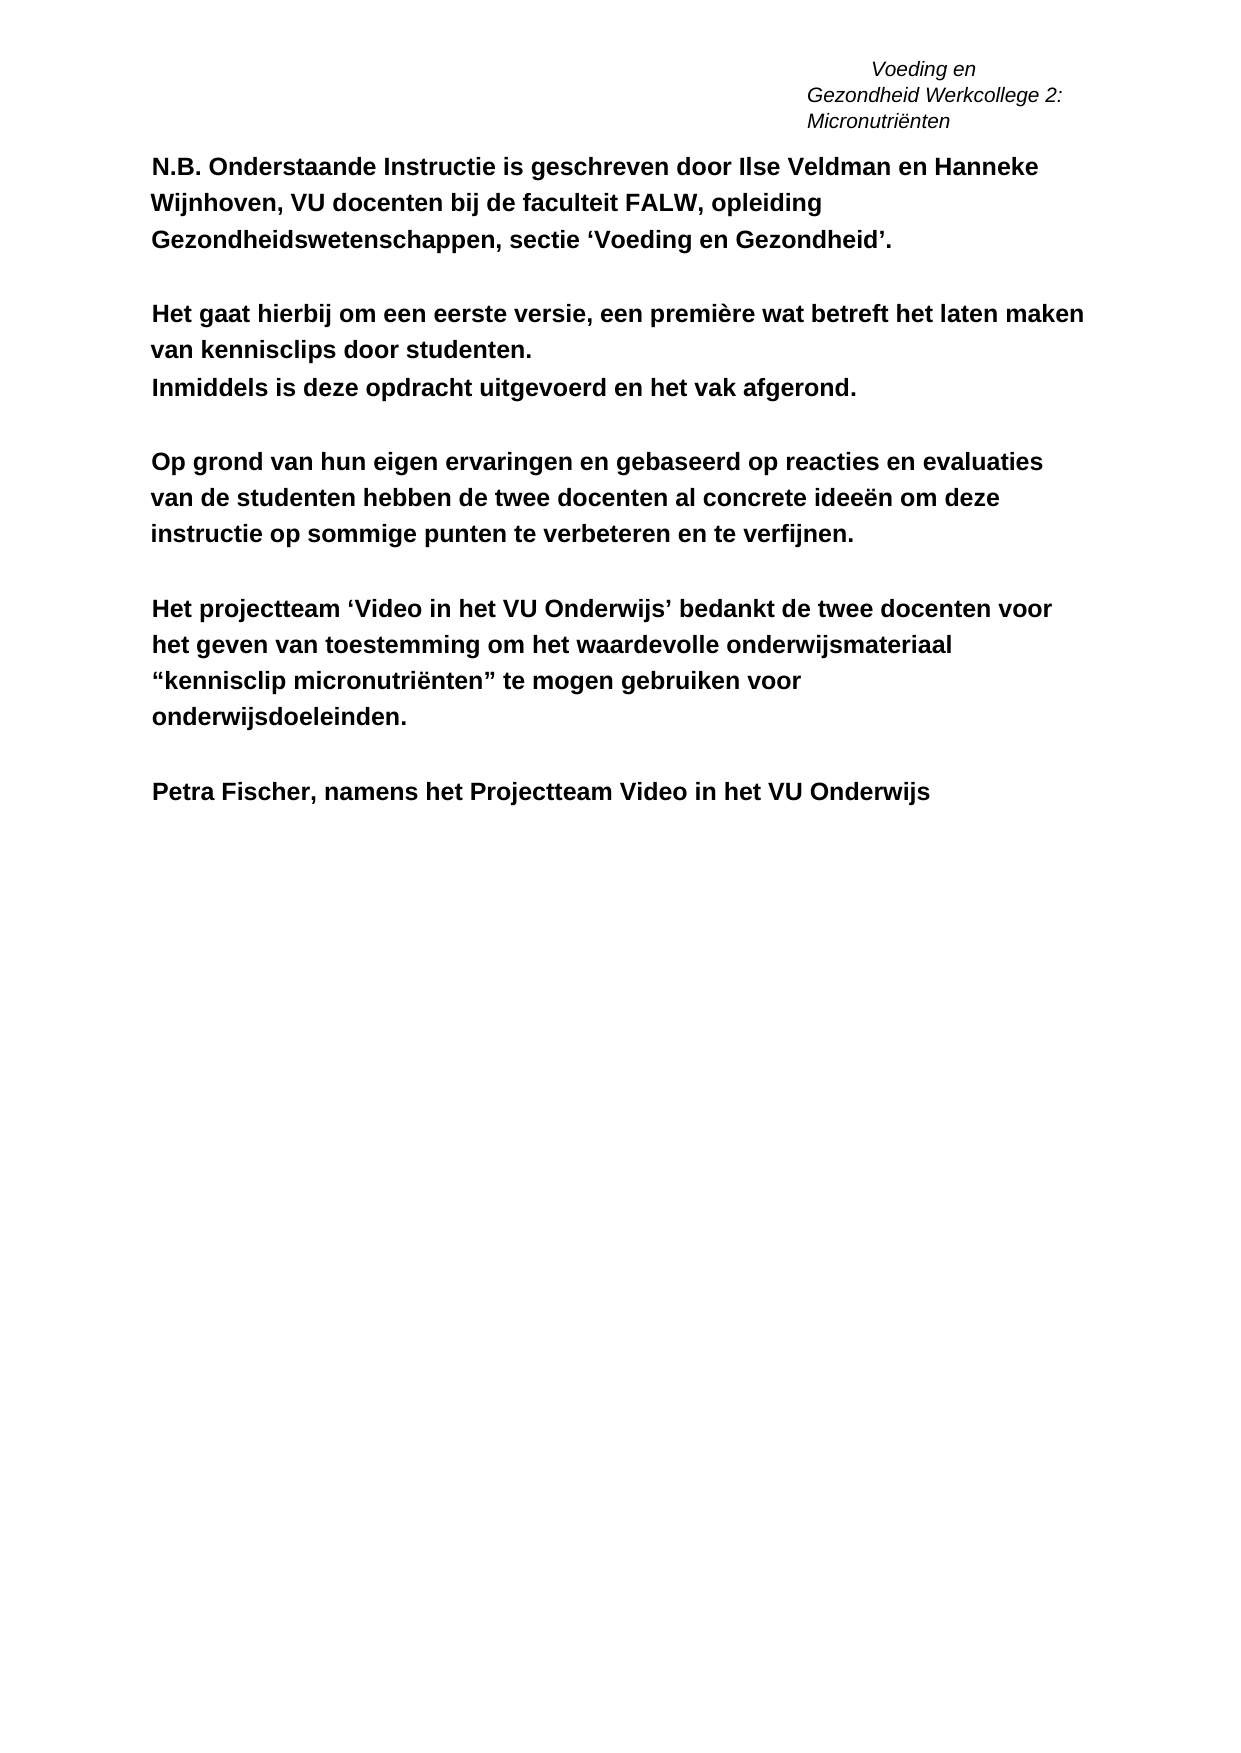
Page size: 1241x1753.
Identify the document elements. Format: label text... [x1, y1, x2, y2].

text Het projectteam ‘Video in het VU Onderwijs’ bedankt de twee docenten voor het geven van toestemming om het waardevolle onderwijsmateriaal “kennisclip micronutriënten” te mogen gebruiken voor onderwijsdoeleinden. [152, 594, 1063, 730]
text Op grond van hun eigen ervaringen en gebaseerd op reacties en evaluaties van de studenten hebben de twee docenten al concrete ideeën om deze instructie op sommige punten te verbeteren en te verfijnen. [150, 447, 1051, 547]
text Het gaat hierbij om een eerste versie, een première wat betreft het laten maken van kennisclips door studenten. [150, 299, 1092, 364]
text N.B. Onderstaande Instructie is geschreven door Ilse Veldman en Hanneke Wijnhoven, VU docenten bij de faculteit FALW, opleiding [150, 152, 1045, 216]
text Gezondheidswetenschappen, sectie ‘Voeding en Gezondheid’. [151, 225, 1184, 254]
text Petra Fischer, namens het Projectteam Video in het VU Onderwijs [152, 776, 1184, 805]
text Voeding en Gezondheid Werkcollege 2: Micronutriënten [807, 57, 1093, 133]
text Inmiddels is deze opdracht uitgevoerd en het vak afgerond. [152, 373, 1184, 402]
